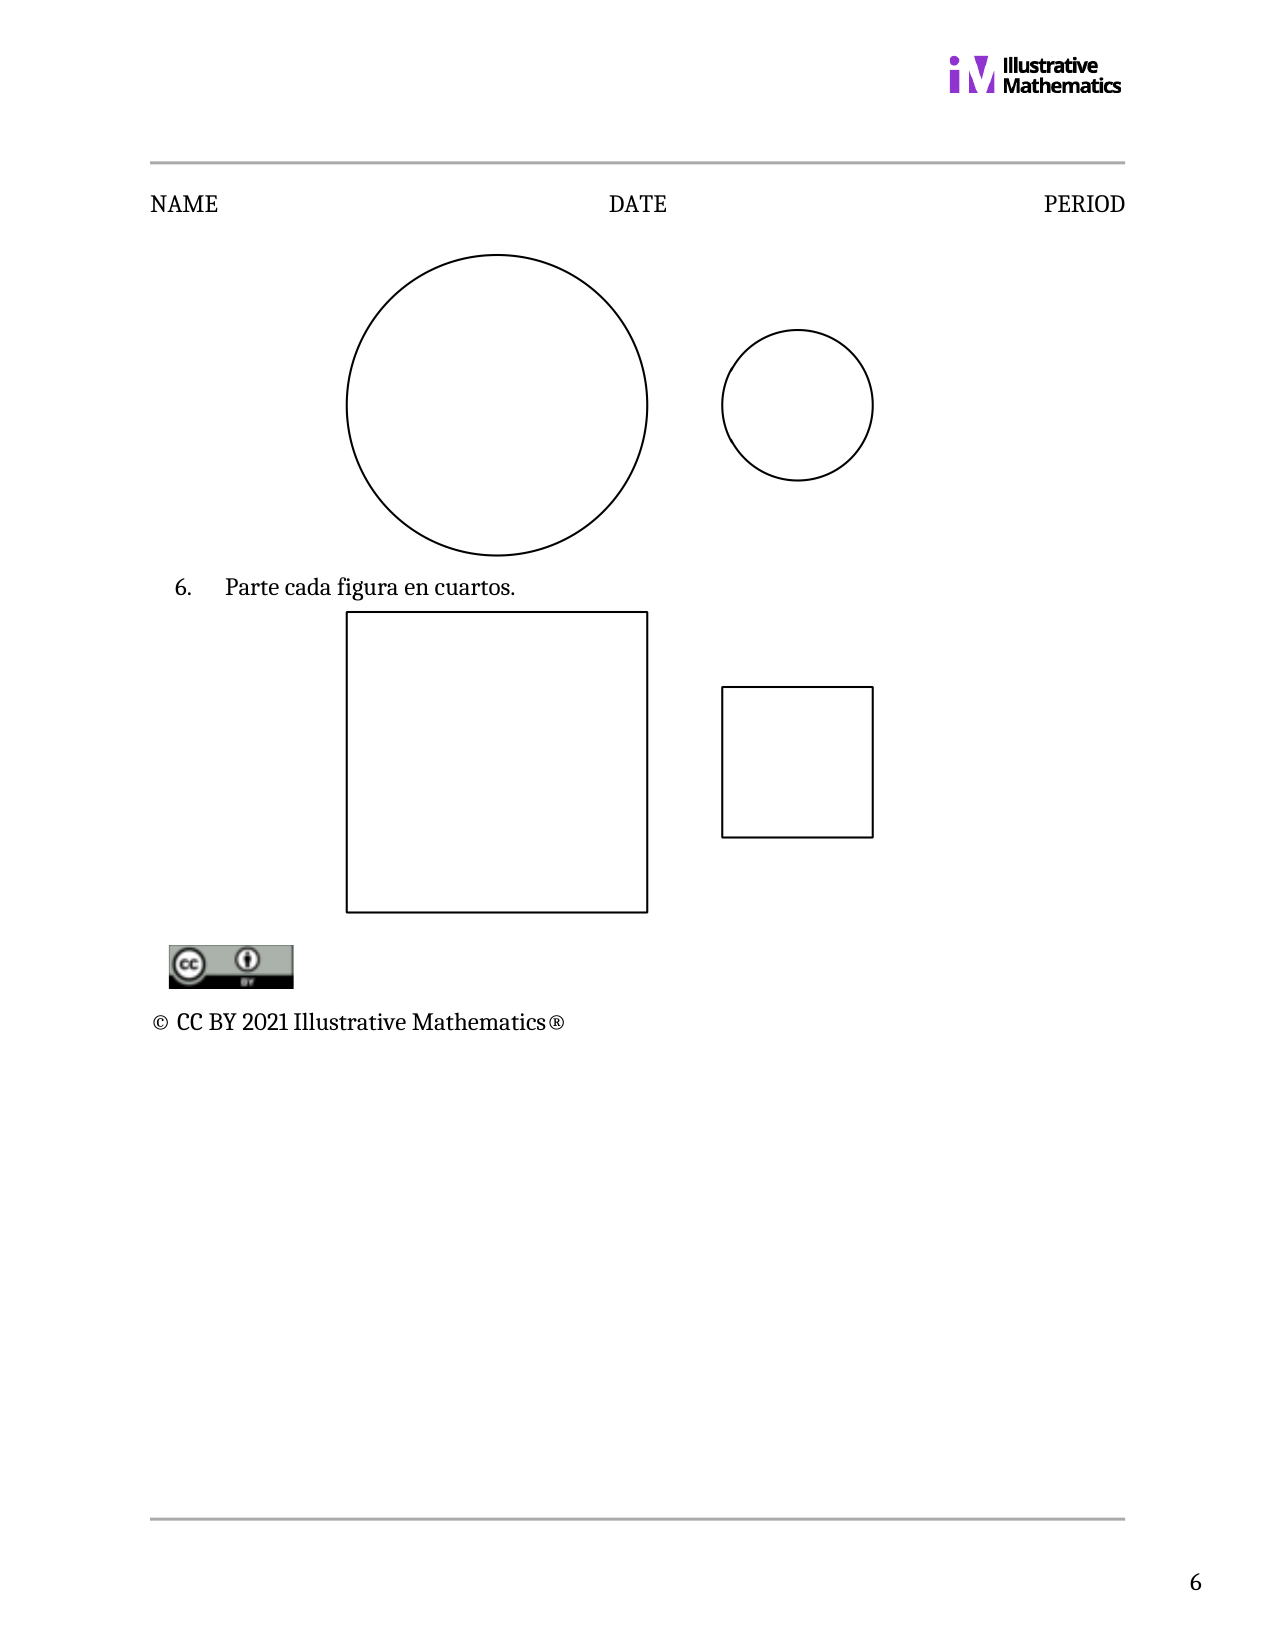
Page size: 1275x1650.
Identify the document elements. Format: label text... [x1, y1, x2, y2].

picture [243, 605, 975, 920]
list Parte cada figura en cuartos. [175, 572, 1125, 601]
picture [243, 247, 975, 563]
text © CC BY 2021 Illustrative Mathematics® [150, 1007, 1125, 1036]
picture [168, 945, 294, 989]
picture [949, 55, 1121, 93]
